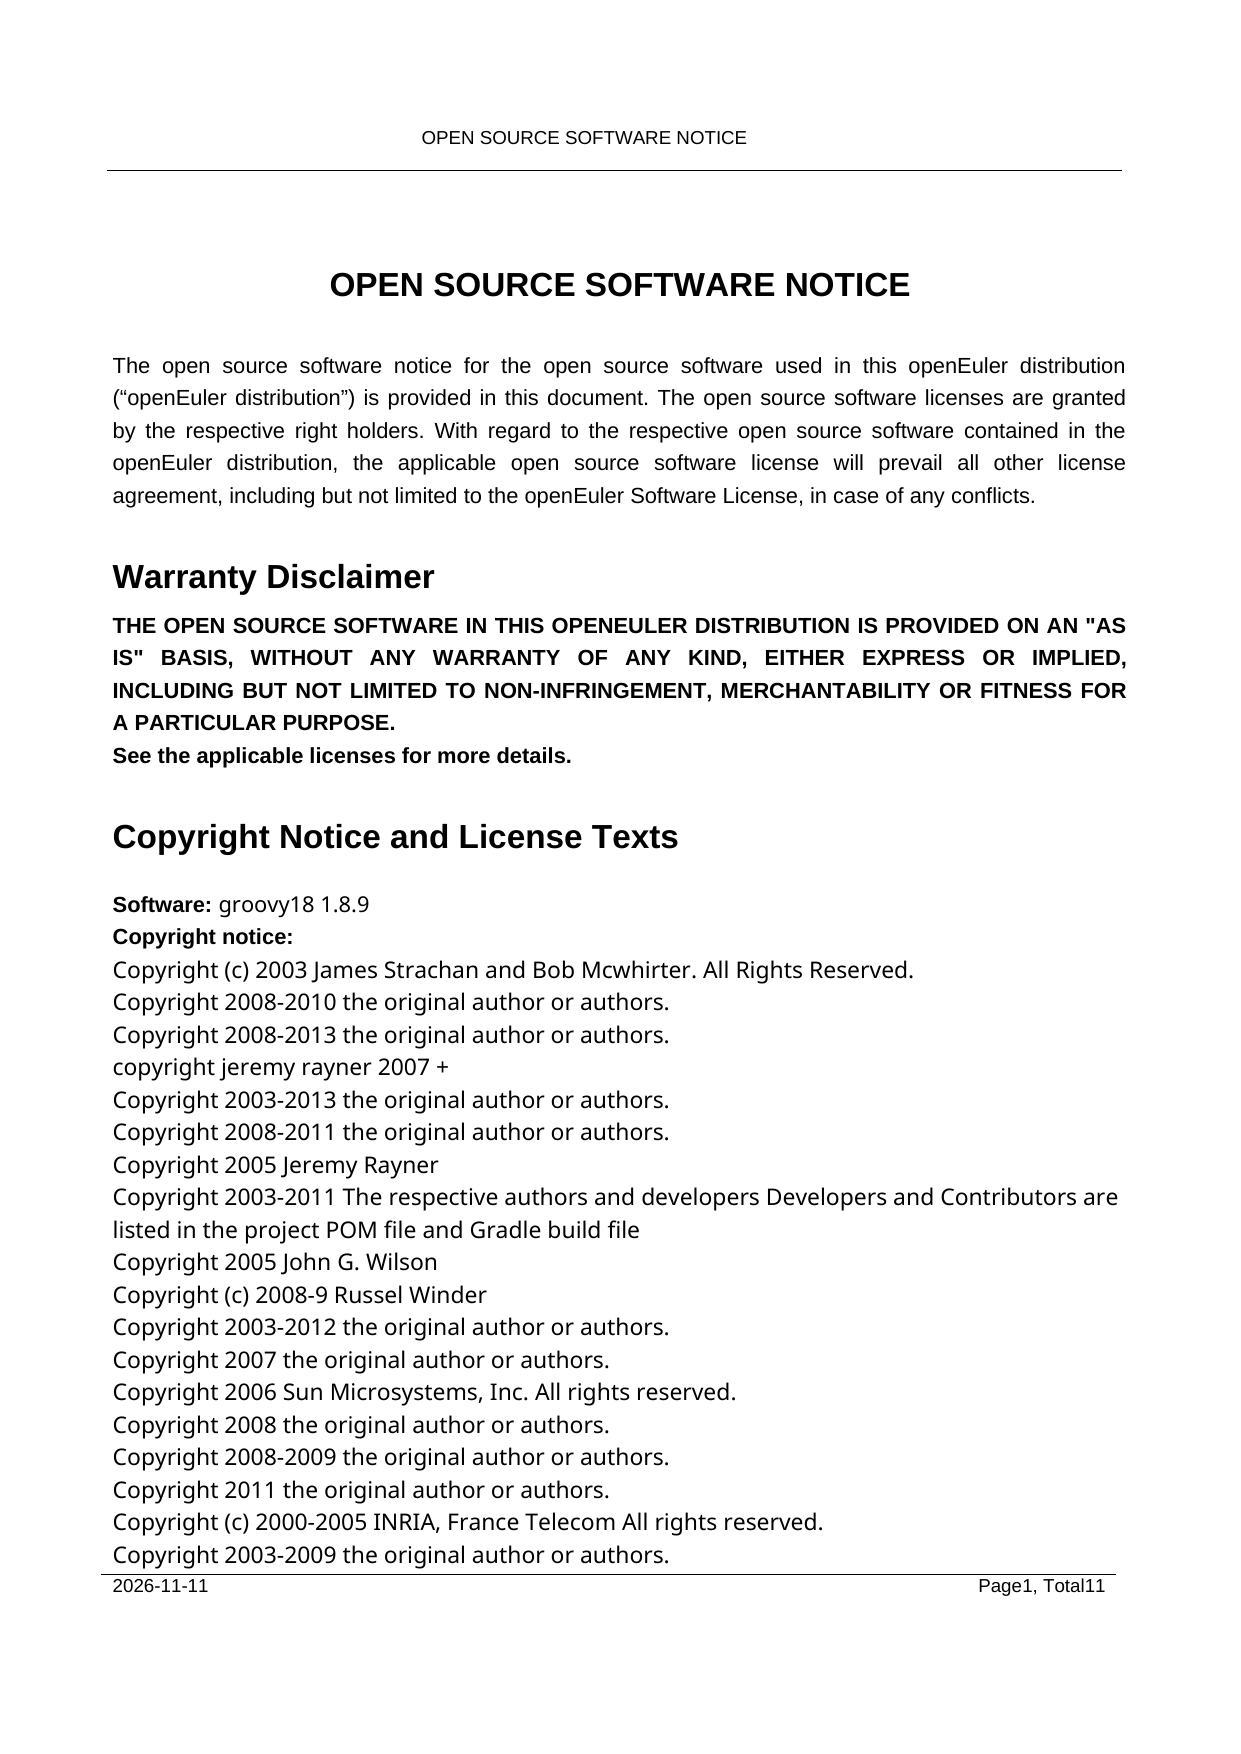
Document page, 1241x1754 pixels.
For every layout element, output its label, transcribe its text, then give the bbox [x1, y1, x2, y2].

text Warranty Disclaimer [112, 544, 1128, 609]
text Copyright notice: [112, 921, 1128, 953]
text Software: groovy18 1.8.9 [112, 888, 1128, 921]
text OPEN SOURCE SOFTWARE NOTICE [112, 251, 1128, 316]
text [112, 953, 1128, 1571]
text The open source software notice for the open source software used in this openEuler distribution (“openEuler distribution”) is provided in this document. The open source software licenses are granted by the respective right holders. With regard to the respective open source software contained in the openEuler distribution, the applicable open source software license will prevail all other license agreement, including but not limited to the openEuler Software License, in case of any conflicts. [112, 349, 1128, 511]
text THE OPEN SOURCE SOFTWARE IN THIS OPENEULER DISTRIBUTION IS PROVIDED ON AN "AS IS" BASIS, WITHOUT ANY WARRANTY OF ANY KIND, EITHER EXPRESS OR IMPLIED, INCLUDING BUT NOT LIMITED TO NON-INFRINGEMENT, MERCHANTABILITY OR FITNESS FOR A PARTICULAR PURPOSE. See the applicable licenses for more details. [112, 609, 1128, 771]
text Copyright Notice and License Texts [112, 804, 1128, 869]
